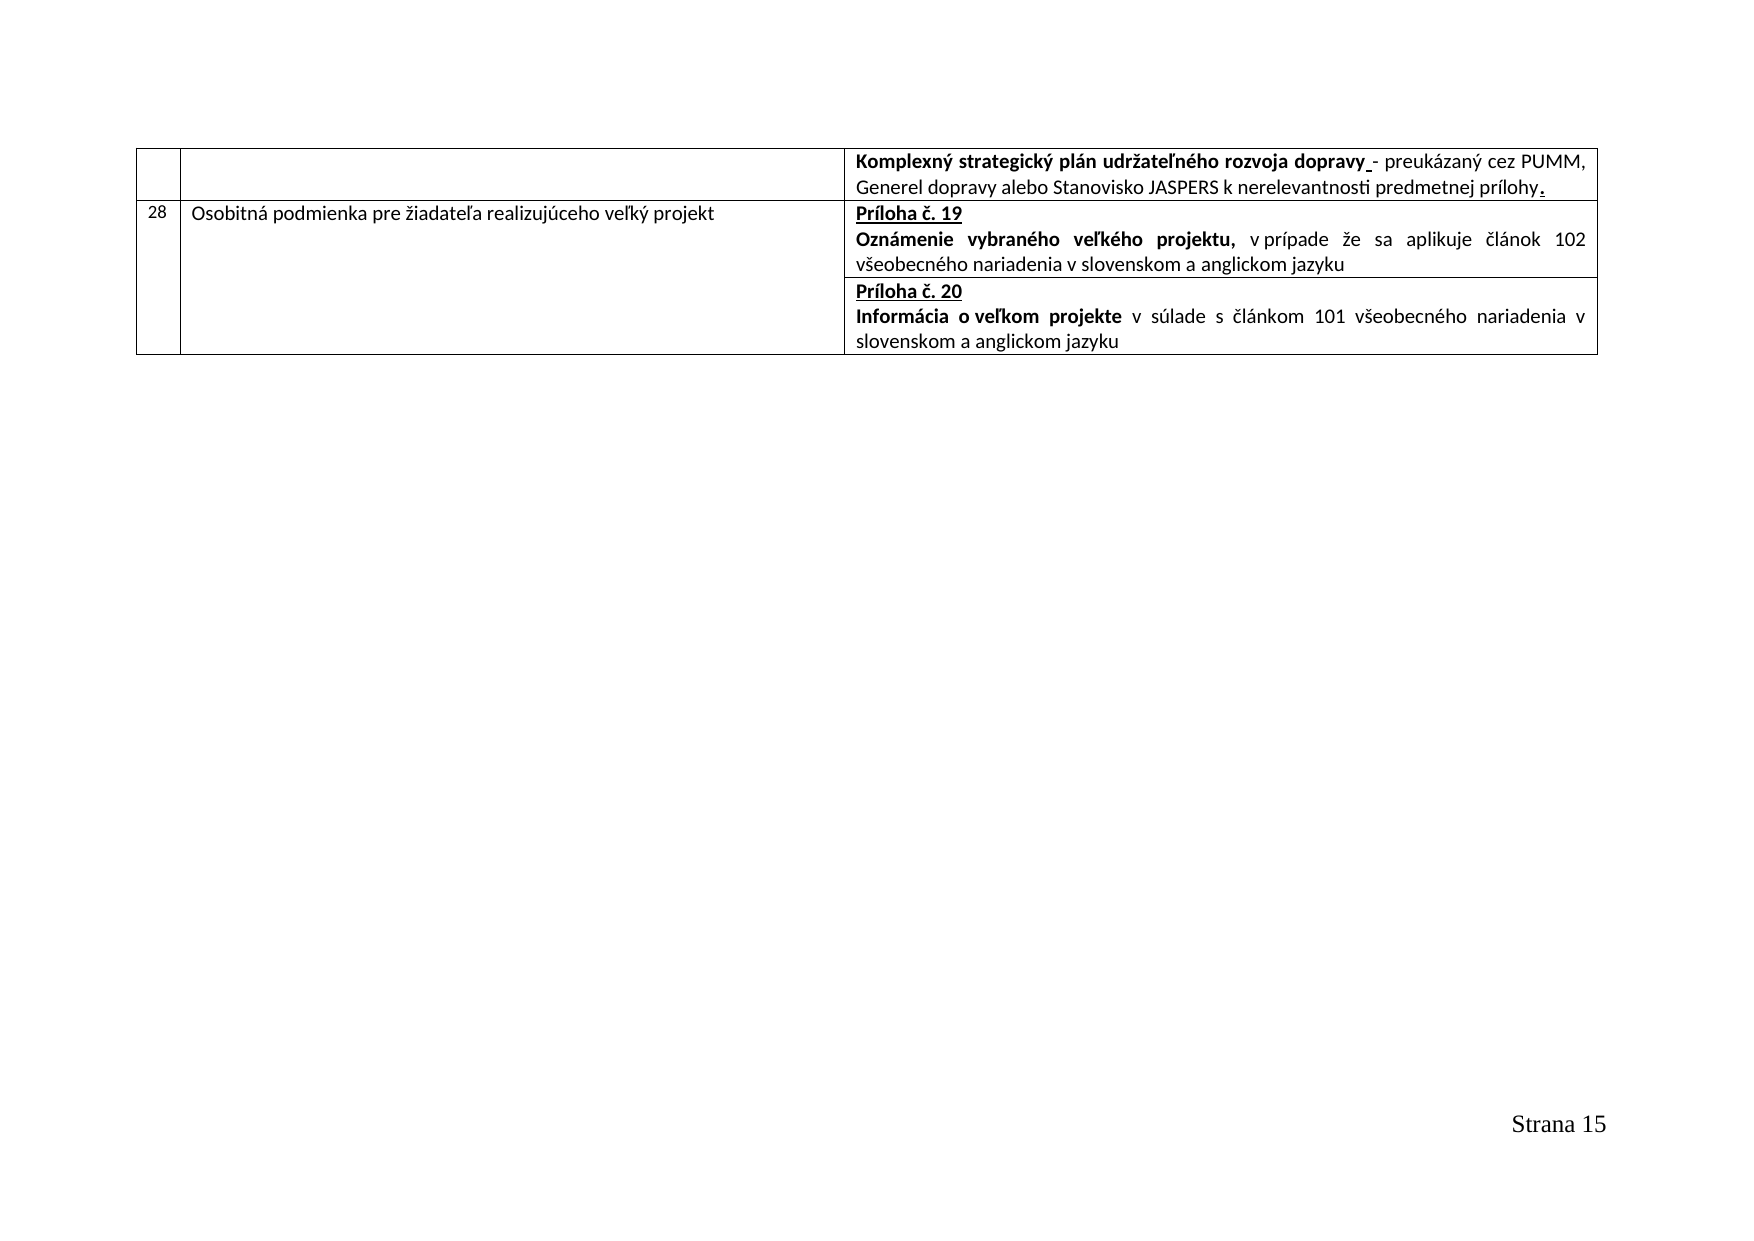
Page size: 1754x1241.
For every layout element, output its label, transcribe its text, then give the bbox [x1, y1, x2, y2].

table_cell 27 [137, 149, 180, 199]
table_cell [845, 149, 1597, 199]
table_cell Príloha č. 19 Oznámenie vybraného veľkého projektu, v prípade že sa aplikuje článok 102 všeobecného nariadenia v slovenskom a anglickom jazyku [845, 201, 1597, 277]
table_cell 28 [137, 201, 180, 354]
table_cell Príloha č. 20 Informácia o veľkom projekte v súlade s článkom 101 všeobecného nariadenia v slovenskom a anglickom jazyku [845, 278, 1597, 354]
table_cell Osobitná podmienka pre žiadateľa realizujúceho veľký projekt [181, 201, 844, 354]
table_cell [181, 149, 844, 199]
